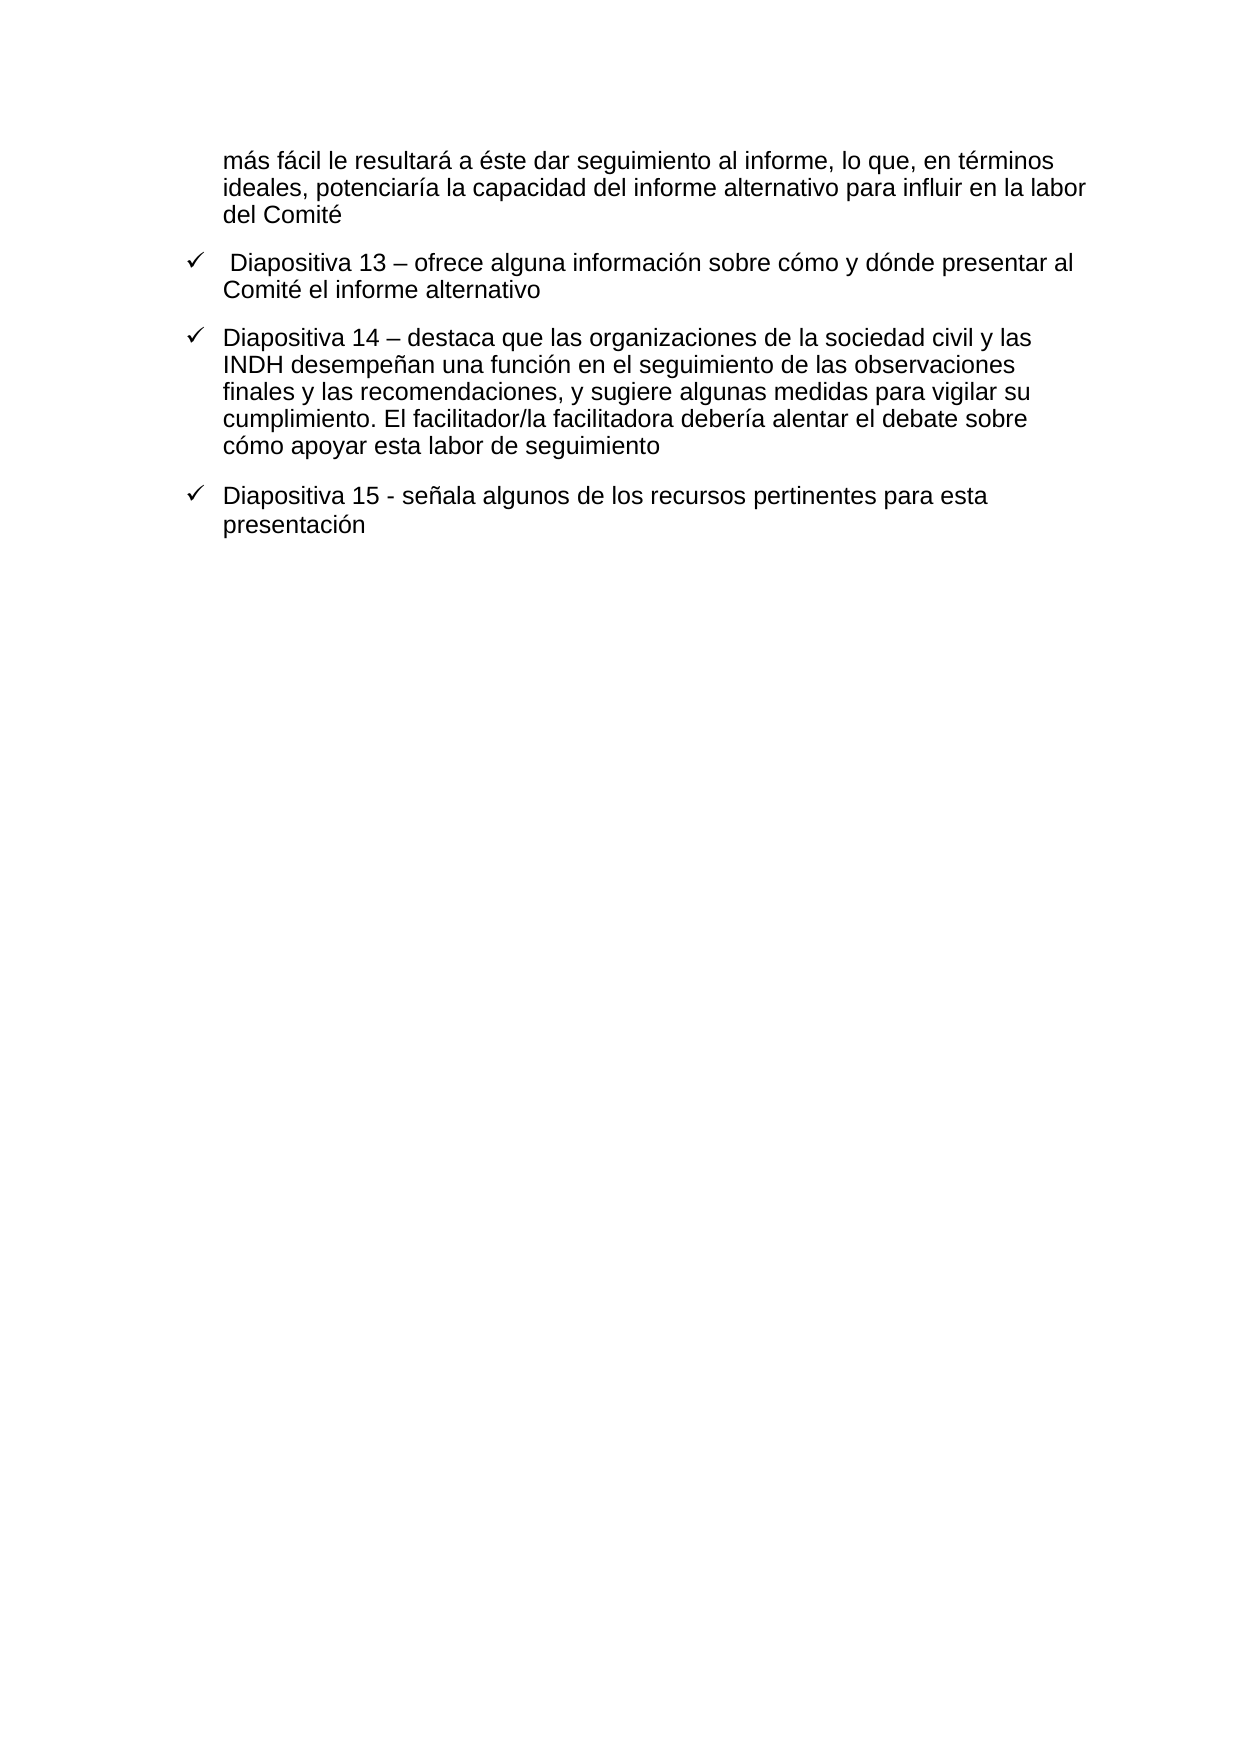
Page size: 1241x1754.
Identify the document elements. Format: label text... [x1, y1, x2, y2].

list Diapositiva 15 - señala algunos de los recursos pertinentes para esta presentación [185, 481, 1093, 538]
list Diapositiva 14 – destaca que las organizaciones de la sociedad civil y las INDH desempeñan una función en el seguimiento de las observaciones finales y las recomendaciones, y sugiere algunas medidas para vigilar su cumplimiento. El facilitador/la facilitadora debería alentar el debate sobre cómo apoyar esta labor de seguimiento [185, 325, 1090, 460]
list Diapositiva 13 – ofrece alguna información sobre cómo y dónde presentar al Comité el informe alternativo [185, 250, 1090, 304]
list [185, 148, 1090, 229]
